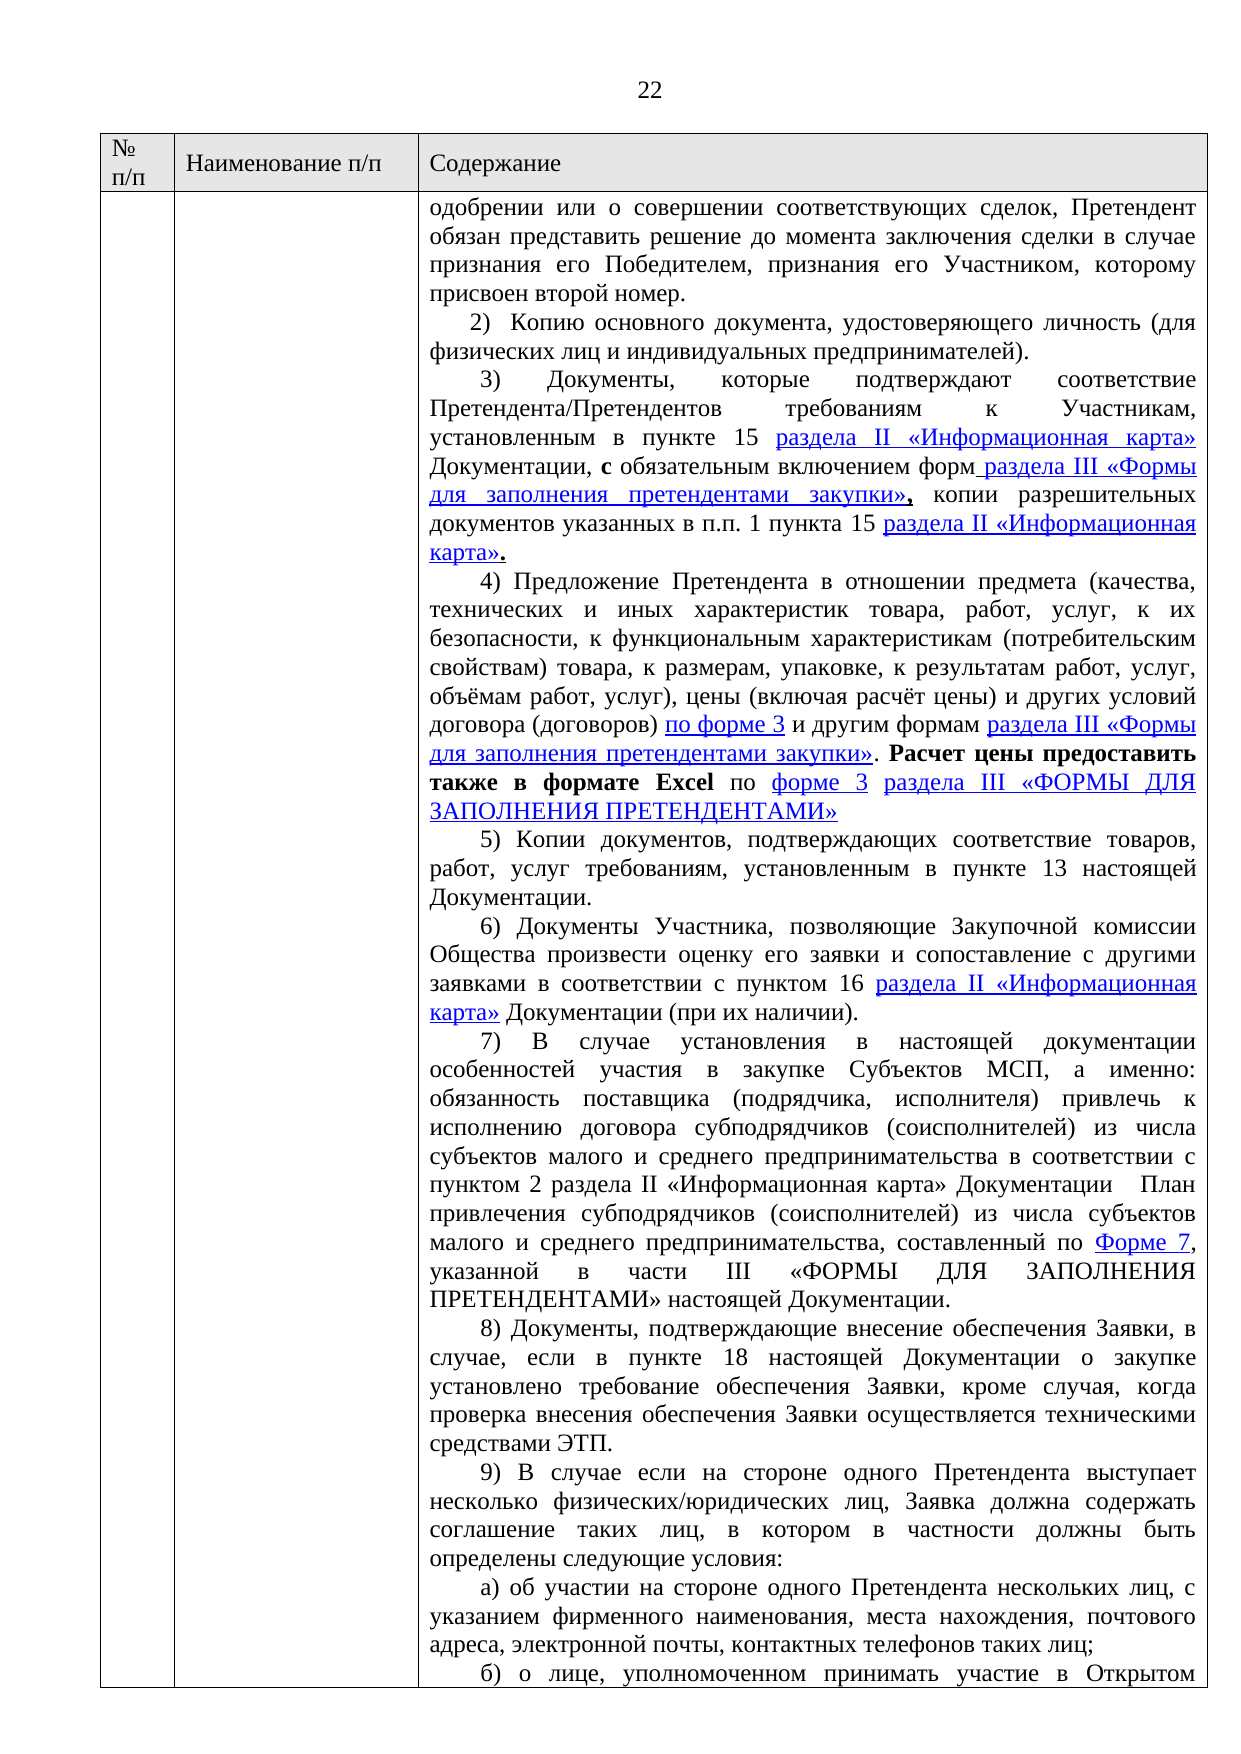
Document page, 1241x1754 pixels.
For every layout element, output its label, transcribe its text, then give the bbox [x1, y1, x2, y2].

table_cell [101, 192, 174, 1687]
table_header № п/п [101, 134, 174, 191]
table_header Содержание [419, 134, 1207, 191]
table_header Наименование п/п [175, 134, 418, 191]
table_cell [175, 192, 418, 1687]
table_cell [419, 192, 1207, 1687]
